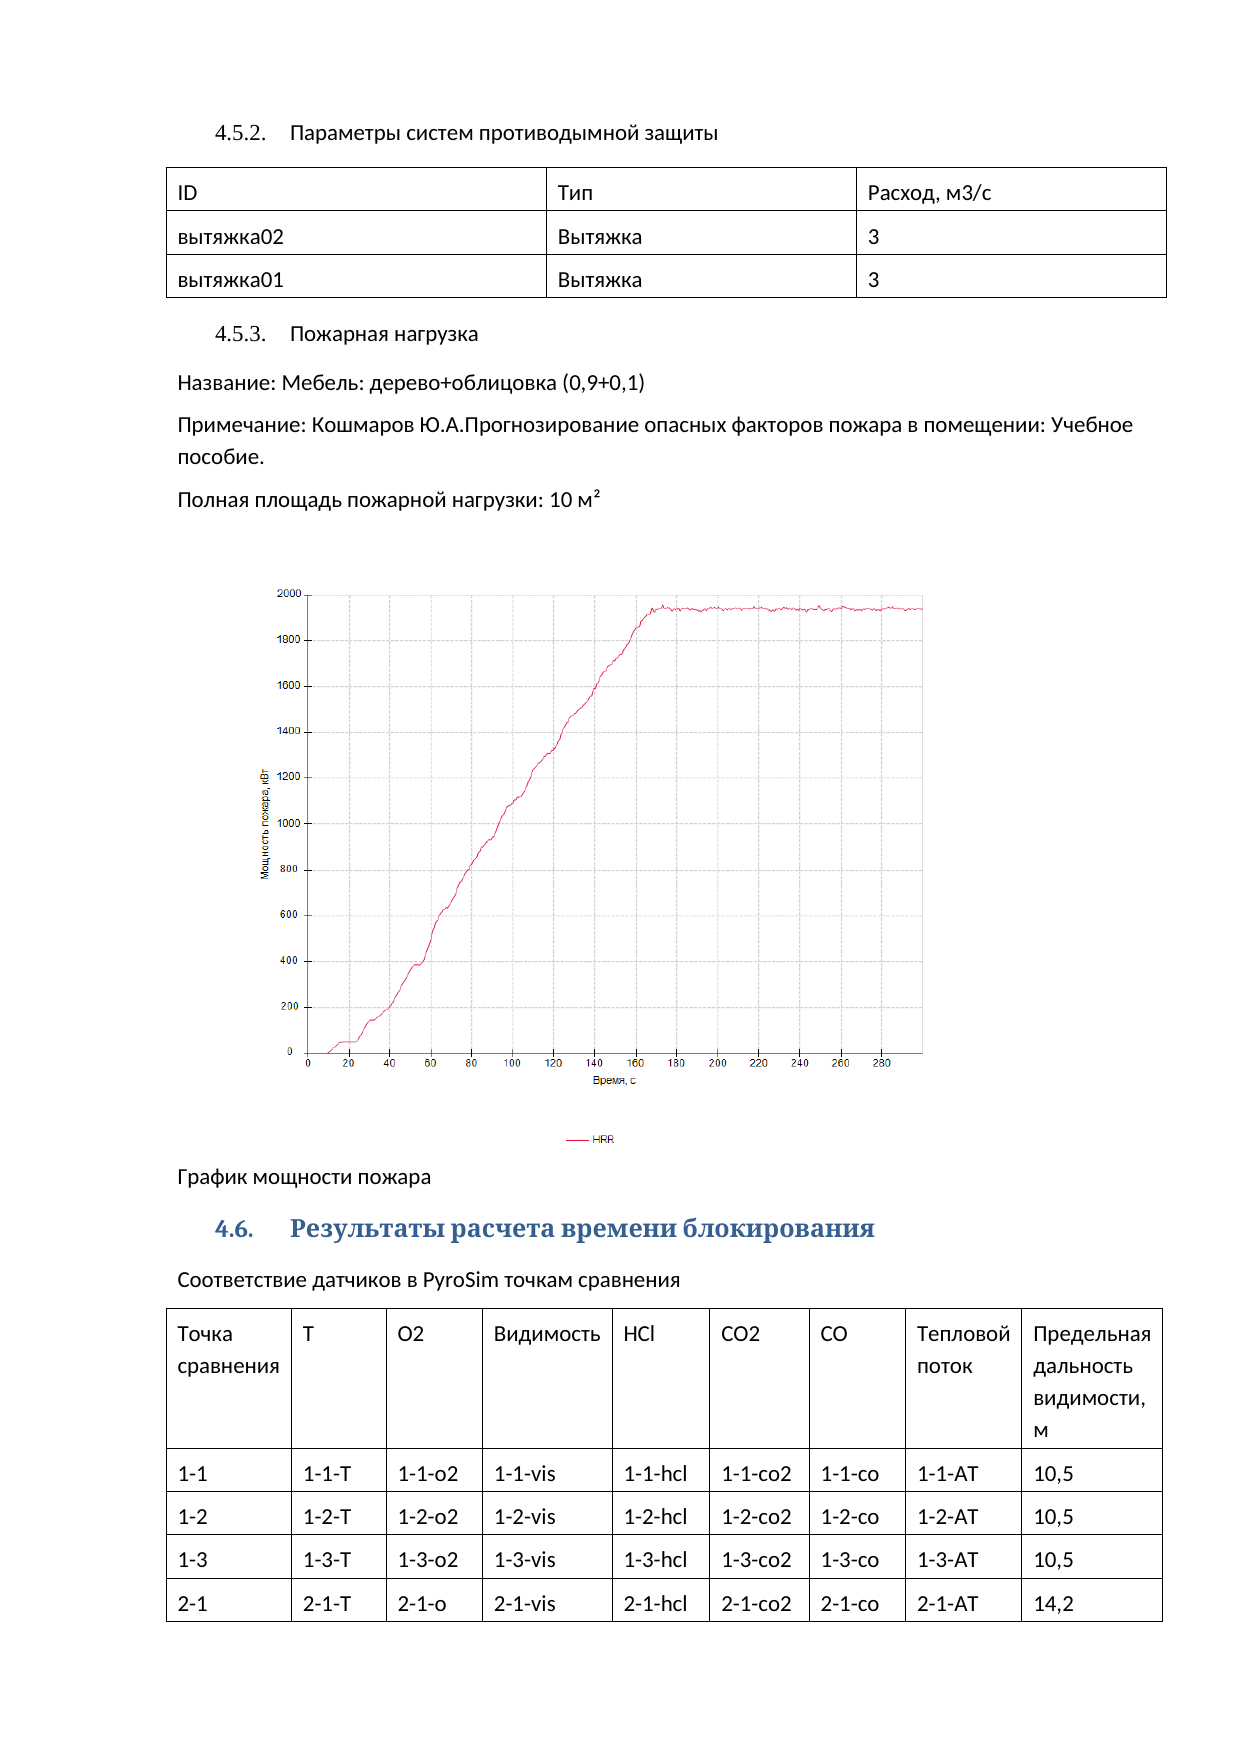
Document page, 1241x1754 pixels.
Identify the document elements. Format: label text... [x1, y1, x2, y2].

table_header Видимость [483, 1309, 612, 1447]
table_cell 3 [857, 255, 1166, 297]
table_cell Вытяжка [547, 255, 856, 297]
table_cell 1-2-hcl [613, 1492, 709, 1534]
table_cell 1-3-vis [483, 1535, 612, 1577]
table_cell 1-2-o2 [387, 1492, 482, 1534]
text Примечание: Кошмаров Ю.А.Прогнозирование опасных факторов пожара в помещении: Учебное пособие. [177, 410, 1152, 471]
table_cell 3 [857, 211, 1166, 254]
table_cell 2-1-AT [906, 1579, 1021, 1621]
table_cell 10,5 [1022, 1492, 1162, 1534]
text Результаты расчета времени блокирования [215, 1215, 1152, 1244]
picture [177, 527, 1004, 1148]
table_cell 2-1-T [292, 1579, 386, 1621]
table_cell 1-3-AT [906, 1535, 1021, 1577]
table_header CO [810, 1309, 905, 1447]
table_header Расход, м3/с [857, 168, 1166, 210]
text Соответствие датчиков в PyroSim точкам сравнения [177, 1265, 1152, 1293]
table_cell 1-1-co2 [710, 1449, 809, 1491]
table_header O2 [387, 1309, 482, 1447]
table_cell 1-3-hcl [613, 1535, 709, 1577]
table_header Предельная дальность видимости, м [1022, 1309, 1162, 1447]
table_cell 1-2 [167, 1492, 291, 1534]
table_header Тепловой поток [906, 1309, 1021, 1447]
table_header ID [167, 168, 546, 210]
text Название: Мебель: дерево+облицовка (0,9+0,1) [177, 368, 1152, 396]
table_cell 1-3-o2 [387, 1535, 482, 1577]
table_cell 1-2-vis [483, 1492, 612, 1534]
table_cell 2-1-co2 [710, 1579, 809, 1621]
table_cell 1-2-co2 [710, 1492, 809, 1534]
table_header HCl [613, 1309, 709, 1447]
table_cell 1-1 [167, 1449, 291, 1491]
table_header CO2 [710, 1309, 809, 1447]
table_header Точка сравнения [167, 1309, 291, 1447]
table_cell 14,2 [1022, 1579, 1162, 1621]
text График мощности пожара [177, 1162, 1152, 1190]
table_cell 1-3-co [810, 1535, 905, 1577]
table_cell 10,5 [1022, 1449, 1162, 1491]
table_cell 2-1 [167, 1579, 291, 1621]
table_cell вытяжка02 [167, 211, 546, 254]
table_cell 10,5 [1022, 1535, 1162, 1577]
text Параметры систем противодымной защиты [215, 118, 1152, 146]
table_cell 1-1-AT [906, 1449, 1021, 1491]
table_cell 2-1-hcl [613, 1579, 709, 1621]
table_cell 2-1-vis [483, 1579, 612, 1621]
table_cell 1-3 [167, 1535, 291, 1577]
table_cell Вытяжка [547, 211, 856, 254]
table_cell вытяжка01 [167, 255, 546, 297]
table_cell 1-1-T [292, 1449, 386, 1491]
table_header Тип [547, 168, 856, 210]
table_cell 1-3-co2 [710, 1535, 809, 1577]
table_cell 2-1-co [810, 1579, 905, 1621]
table_header T [292, 1309, 386, 1447]
table_cell 1-2-T [292, 1492, 386, 1534]
table_cell 1-1-hcl [613, 1449, 709, 1491]
table_cell 2-1-o [387, 1579, 482, 1621]
table_cell 1-1-o2 [387, 1449, 482, 1491]
table_cell 1-3-T [292, 1535, 386, 1577]
table_cell 1-2-co [810, 1492, 905, 1534]
table_cell 1-2-AT [906, 1492, 1021, 1534]
table_cell 1-1-vis [483, 1449, 612, 1491]
text Пожарная нагрузка [215, 319, 1152, 347]
text Полная площадь пожарной нагрузки: 10 м² [177, 485, 1152, 513]
table_cell 1-1-co [810, 1449, 905, 1491]
